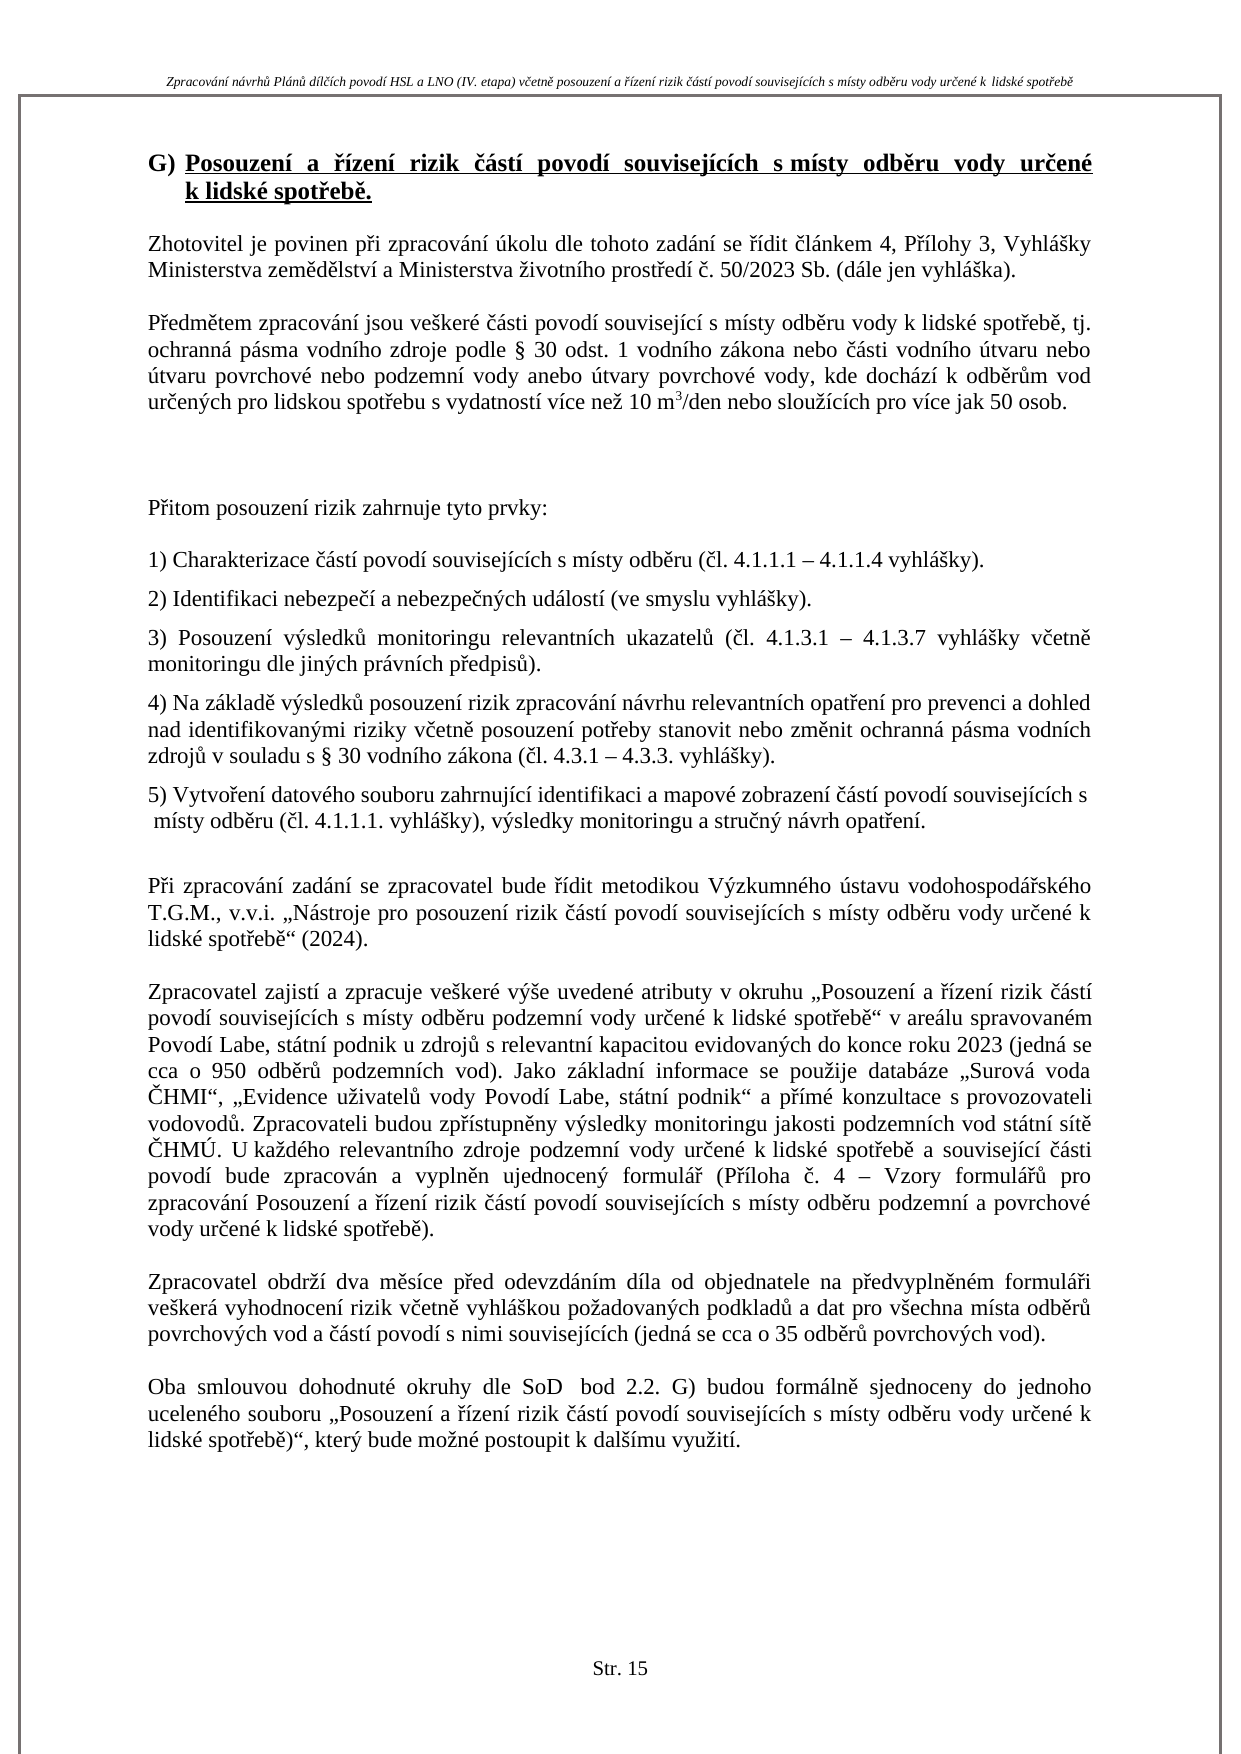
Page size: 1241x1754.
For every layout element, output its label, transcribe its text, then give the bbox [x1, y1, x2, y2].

text 3) Posouzení výsledků monitoringu relevantních ukazatelů (čl. 4.1.3.1 – 4.1.3.7 vyhlášky včetně monitoringu dle jiných právních předpisů). [148, 624, 1092, 677]
text Oba smlouvou dohodnuté okruhy dle SoD bod 2.2. G) budou formálně sjednoceny do jednoho uceleného souboru „Posouzení a řízení rizik částí povodí souvisejících s místy odběru vody určené k lidské spotřebě)“, který bude možné postoupit k dalšímu využití. [148, 1373, 1092, 1452]
text 1) Charakterizace částí povodí souvisejících s místy odběru (čl. 4.1.1.1 – 4.1.1.4 vyhlášky). [148, 546, 1092, 573]
text Přitom posouzení rizik zahrnuje tyto prvky: [148, 494, 1092, 520]
text 5) Vytvoření datového souboru zahrnující identifikaci a mapové zobrazení částí povodí souvisejících s [148, 781, 1092, 807]
text místy odběru (čl. 4.1.1.1. vyhlášky), výsledky monitoringu a stručný návrh opatření. [148, 807, 1092, 834]
text Předmětem zpracování jsou veškeré části povodí související s místy odběru vody k lidské spotřebě, tj. ochranná pásma vodního zdroje podle § 30 odst. 1 vodního zákona nebo části vodního útvaru nebo útvaru povrchové nebo podzemní vody anebo útvary povrchové vody, kde dochází k odběrům vod určených pro lidskou spotřebu s vydatností více než 10 m3/den nebo sloužících pro více jak 50 osob. [148, 309, 1092, 415]
text Zpracovatel zajistí a zpracuje veškeré výše uvedené atributy v okruhu „Posouzení a řízení rizik částí povodí souvisejících s místy odběru podzemní vody určené k lidské spotřebě“ v areálu spravovaném Povodí Labe, státní podnik u zdrojů s relevantní kapacitou evidovaných do konce roku 2023 (jedná se cca o 950 odběrů podzemních vod). Jako základní informace se použije databáze „Surová voda ČHMI“, „Evidence uživatelů vody Povodí Labe, státní podnik“ a přímé konzultace s provozovateli vodovodů. Zpracovateli budou zpřístupněny výsledky monitoringu jakosti podzemních vod státní sítě ČHMÚ. U každého relevantního zdroje podzemní vody určené k lidské spotřebě a související části povodí bude zpracován a vyplněn ujednocený formulář (Příloha č. 4 – Vzory formulářů pro zpracování Posouzení a řízení rizik částí povodí souvisejících s místy odběru podzemní a povrchové vody určené k lidské spotřebě). [148, 978, 1092, 1241]
text Při zpracování zadání se zpracovatel bude řídit metodikou Výzkumného ústavu vodohospodářského T.G.M., v.v.i. „Nástroje pro posouzení rizik částí povodí souvisejících s místy odběru vody určené k lidské spotřebě“ (2024). [148, 872, 1092, 952]
text Zhotovitel je povinen při zpracování úkolu dle tohoto zadání se řídit článkem 4, Přílohy 3, Vyhlášky Ministerstva zemědělství a Ministerstva životního prostředí č. 50/2023 Sb. (dále jen vyhláška). [148, 230, 1092, 283]
text Zpracovatel obdrží dva měsíce před odevzdáním díla od objednatele na předvyplněném formuláři veškerá vyhodnocení rizik včetně vyhláškou požadovaných podkladů a dat pro všechna místa odběrů povrchových vod a částí povodí s nimi souvisejících (jedná se cca o 35 odběrů povrchových vod). [148, 1268, 1092, 1347]
text 2) Identifikaci nebezpečí a nebezpečných událostí (ve smyslu vyhlášky). [148, 585, 1092, 612]
text 4) Na základě výsledků posouzení rizik zpracování návrhu relevantních opatření pro prevenci a dohled nad identifikovanými riziky včetně posouzení potřeby stanovit nebo změnit ochranná pásma vodních zdrojů v souladu s § 30 vodního zákona (čl. 4.3.1 – 4.3.3. vyhlášky). [148, 689, 1092, 768]
list Posouzení a řízení rizik částí povodí souvisejících s místy odběru vody určené k lidské spotřebě. [148, 148, 1092, 205]
